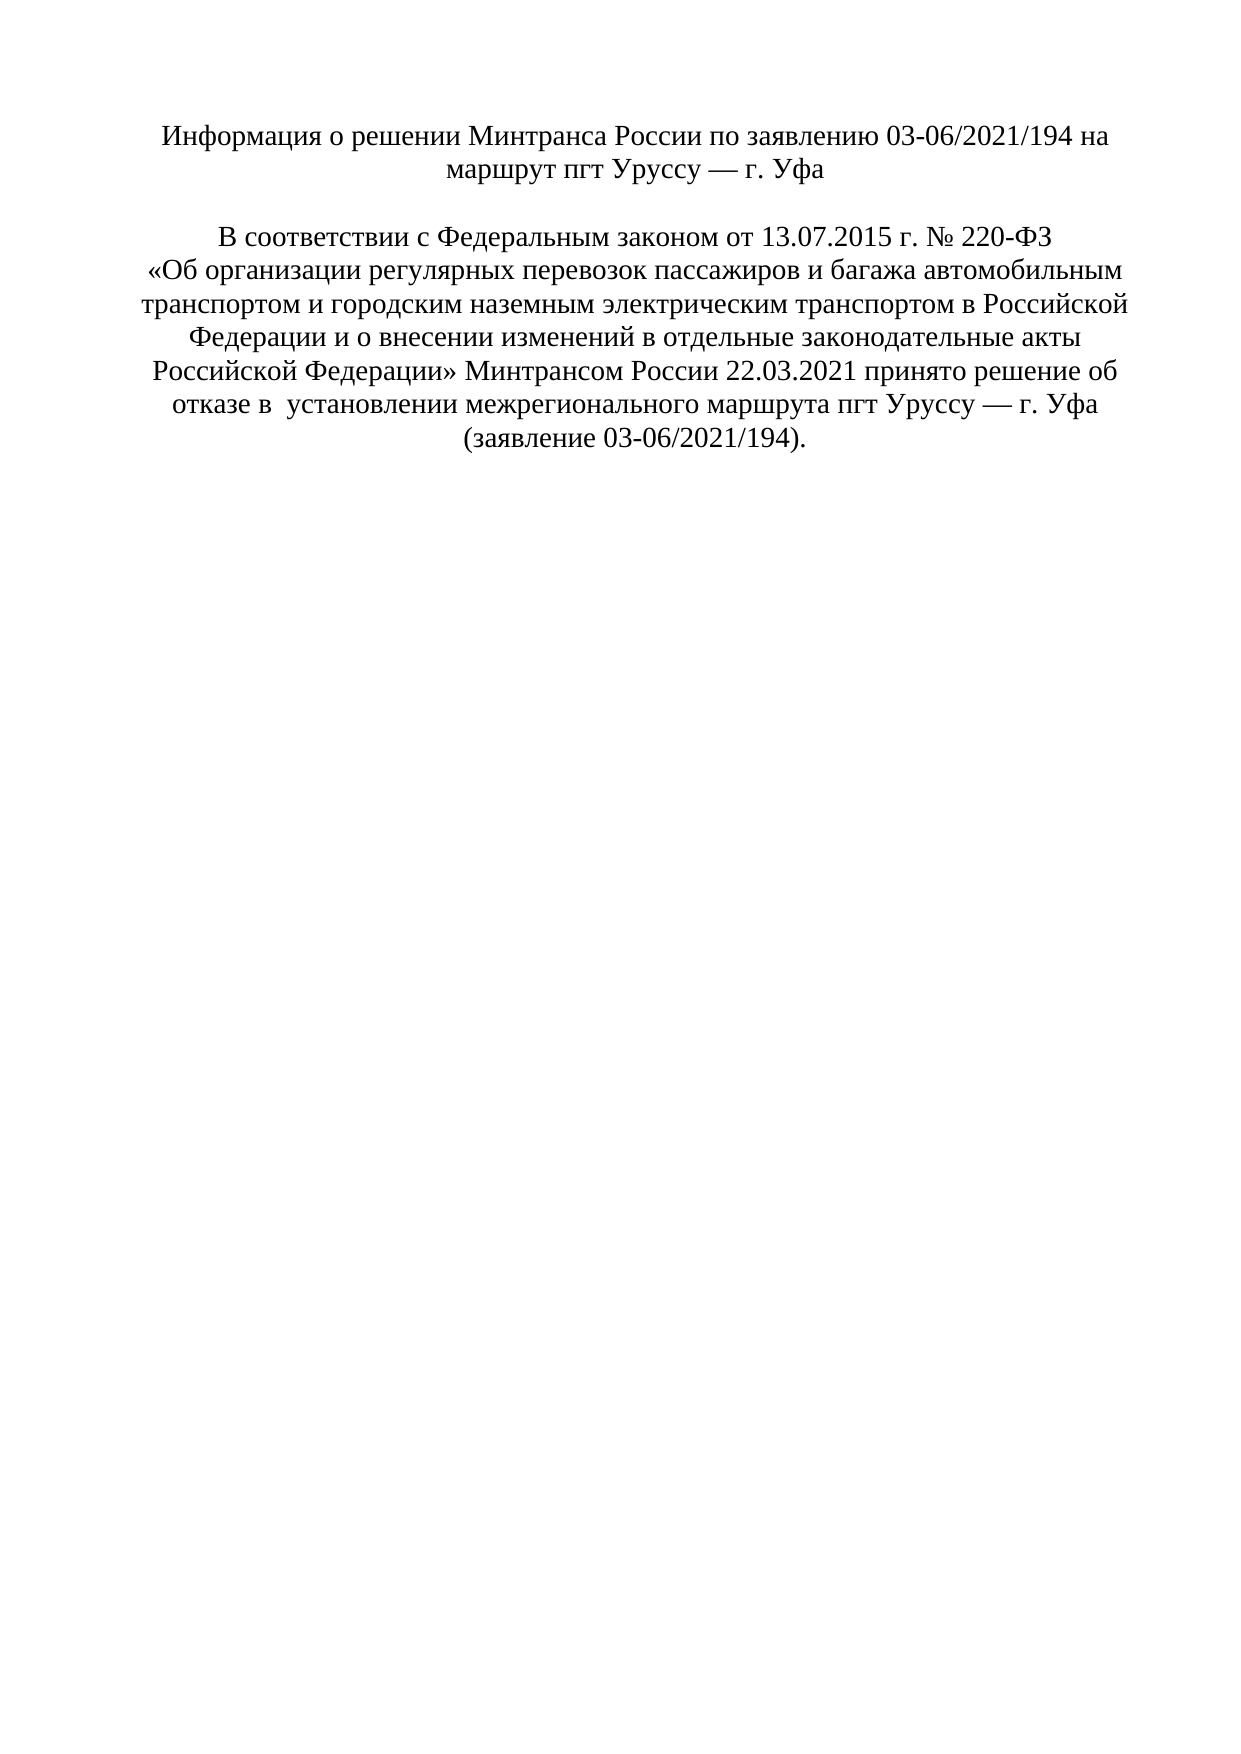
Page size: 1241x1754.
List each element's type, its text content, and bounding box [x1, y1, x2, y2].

text В соответствии с Федеральным законом от 13.07.2015 г. № 220-ФЗ «Об организации регулярных перевозок пассажиров и багажа автомобильным транспортом и городским наземным электрическим транспортом в Российской Федерации и о внесении изменений в отдельные законодательные акты Российской Федерации» Минтрансом России 22.03.2021 принято решение об отказе в установлении межрегионального маршрута пгт Уруссу — г. Уфа (заявление 03-06/2021/194). [118, 219, 1152, 453]
text Информация о решении Минтранса России по заявлению 03-06/2021/194 на маршрут пгт Уруссу — г. Уфа [118, 118, 1152, 185]
